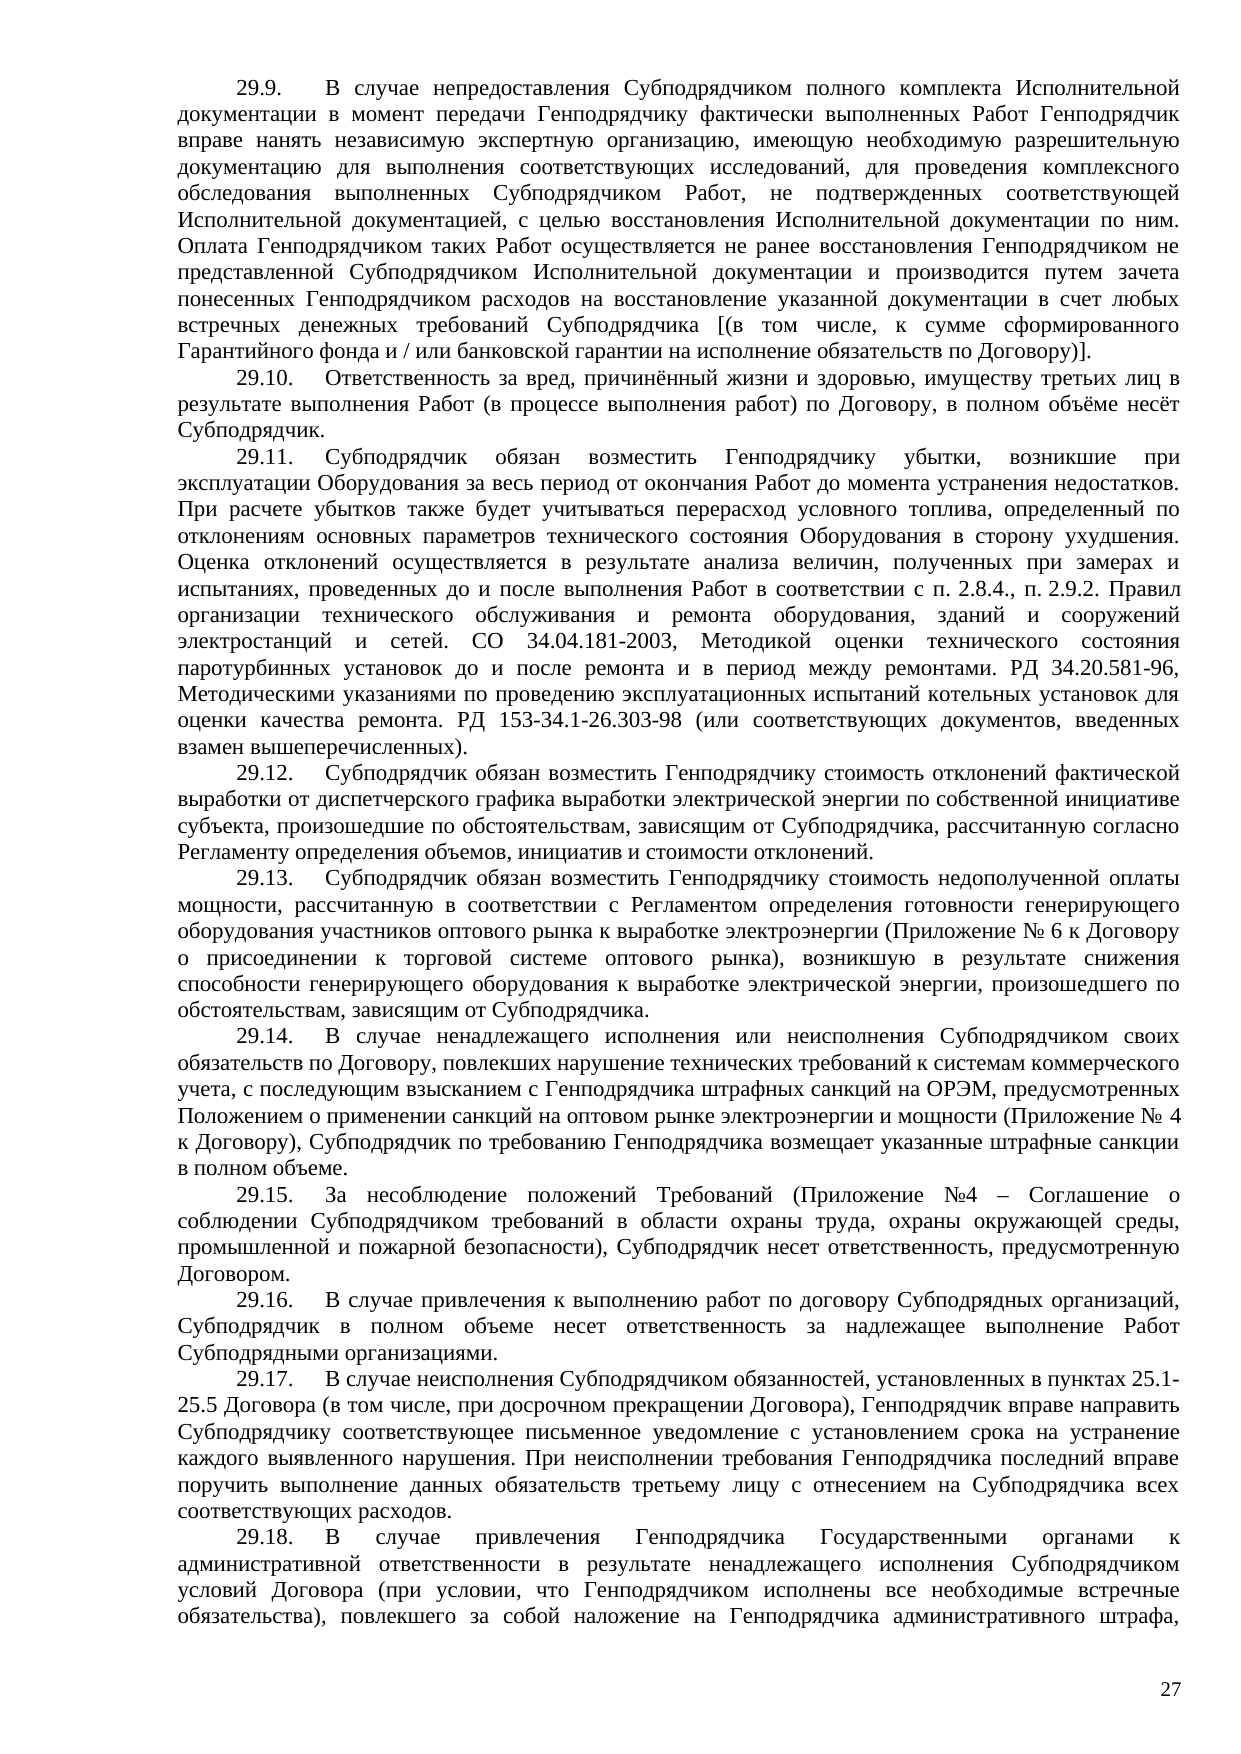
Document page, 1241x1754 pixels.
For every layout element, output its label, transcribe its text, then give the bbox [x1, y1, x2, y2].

text В случае привлечения к выполнению работ по договору Субподрядных организаций, Субподрядчик в полном объеме несет ответственность за надлежащее выполнение Работ Субподрядными организациями. [177, 1286, 1181, 1365]
text Субподрядчик обязан возместить Генподрядчику убытки, возникшие при эксплуатации Оборудования за весь период от окончания Работ до момента устранения недостатков. При расчете убытков также будет учитываться перерасход условного топлива, определенный по отклонениям основных параметров технического состояния Оборудования в сторону ухудшения. Оценка отклонений осуществляется в результате анализа величин, полученных при замерах и испытаниях, проведенных до и после выполнения Работ в соответствии с п. 2.8.4., п. 2.9.2. Правил организации технического обслуживания и ремонта оборудования, зданий и сооружений электростанций и сетей. СО 34.04.181-2003, Методикой оценки технического состояния паротурбинных установок до и после ремонта и в период между ремонтами. РД 34.20.581-96, Методическими указаниями по проведению эксплуатационных испытаний котельных установок для оценки качества ремонта. РД 153-34.1-26.303-98 (или соответствующих документов, введенных взамен вышеперечисленных). [177, 443, 1181, 759]
text Ответственность за вред, причинённый жизни и здоровью, имуществу третьих лиц в результате выполнения Работ (в процессе выполнения работ) по Договору, в полном объёме несёт Субподрядчик. [177, 364, 1181, 443]
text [177, 1523, 1181, 1629]
text Субподрядчик обязан возместить Генподрядчику стоимость недополученной оплаты мощности, рассчитанную в соответствии с Регламентом определения готовности генерирующего оборудования участников оптового рынка к выработке электроэнергии (Приложение № 6 к Договору о присоединении к торговой системе оптового рынка), возникшую в результате снижения способности генерирующего оборудования к выработке электрической энергии, произошедшего по обстоятельствам, зависящим от Субподрядчика. [177, 864, 1181, 1023]
text В случае непредоставления Субподрядчиком полного комплекта Исполнительной документации в момент передачи Генподрядчику фактически выполненных Работ Генподрядчик вправе нанять независимую экспертную организацию, имеющую необходимую разрешительную документацию для выполнения соответствующих исследований, для проведения комплексного обследования выполненных Субподрядчиком Работ, не подтвержденных соответствующей Исполнительной документацией, с целью восстановления Исполнительной документации по ним. Оплата Генподрядчиком таких Работ осуществляется не ранее восстановления Генподрядчиком не представленной Субподрядчиком Исполнительной документации и производится путем зачета понесенных Генподрядчиком расходов на восстановление указанной документации в счет любых встречных денежных требований Субподрядчика [(в том числе, к сумме сформированного Гарантийного фонда и / или банковской гарантии на исполнение обязательств по Договору)]. [177, 74, 1181, 364]
text В случае ненадлежащего исполнения или неисполнения Субподрядчиком своих обязательств по Договору, повлекших нарушение технических требований к системам коммерческого учета, с последующим взысканием с Генподрядчика штрафных санкций на ОРЭМ, предусмотренных Положением о применении санкций на оптовом рынке электроэнергии и мощности (Приложение № 4 к Договору), Субподрядчик по требованию Генподрядчика возмещает указанные штрафные санкции в полном объеме. [177, 1023, 1181, 1181]
text Субподрядчик обязан возместить Генподрядчику стоимость отклонений фактической выработки от диспетчерского графика выработки электрической энергии по собственной инициативе субъекта, произошедшие по обстоятельствам, зависящим от Субподрядчика, рассчитанную согласно Регламенту определения объемов, инициатив и стоимости отклонений. [177, 759, 1181, 864]
text В случае неисполнения Субподрядчиком обязанностей, установленных в пунктах 25.1-25.5 Договора (в том числе, при досрочном прекращении Договора), Генподрядчик вправе направить Субподрядчику соответствующее письменное уведомление с установлением срока на устранение каждого выявленного нарушения. При неисполнении требования Генподрядчика последний вправе поручить выполнение данных обязательств третьему лицу с отнесением на Субподрядчика всех соответствующих расходов. [177, 1365, 1181, 1523]
text За несоблюдение положений Требований (Приложение №4 – Соглашение о соблюдении Субподрядчиком требований в области охраны труда, охраны окружающей среды, промышленной и пожарной безопасности), Субподрядчик несет ответственность, предусмотренную Договором. [177, 1181, 1181, 1286]
